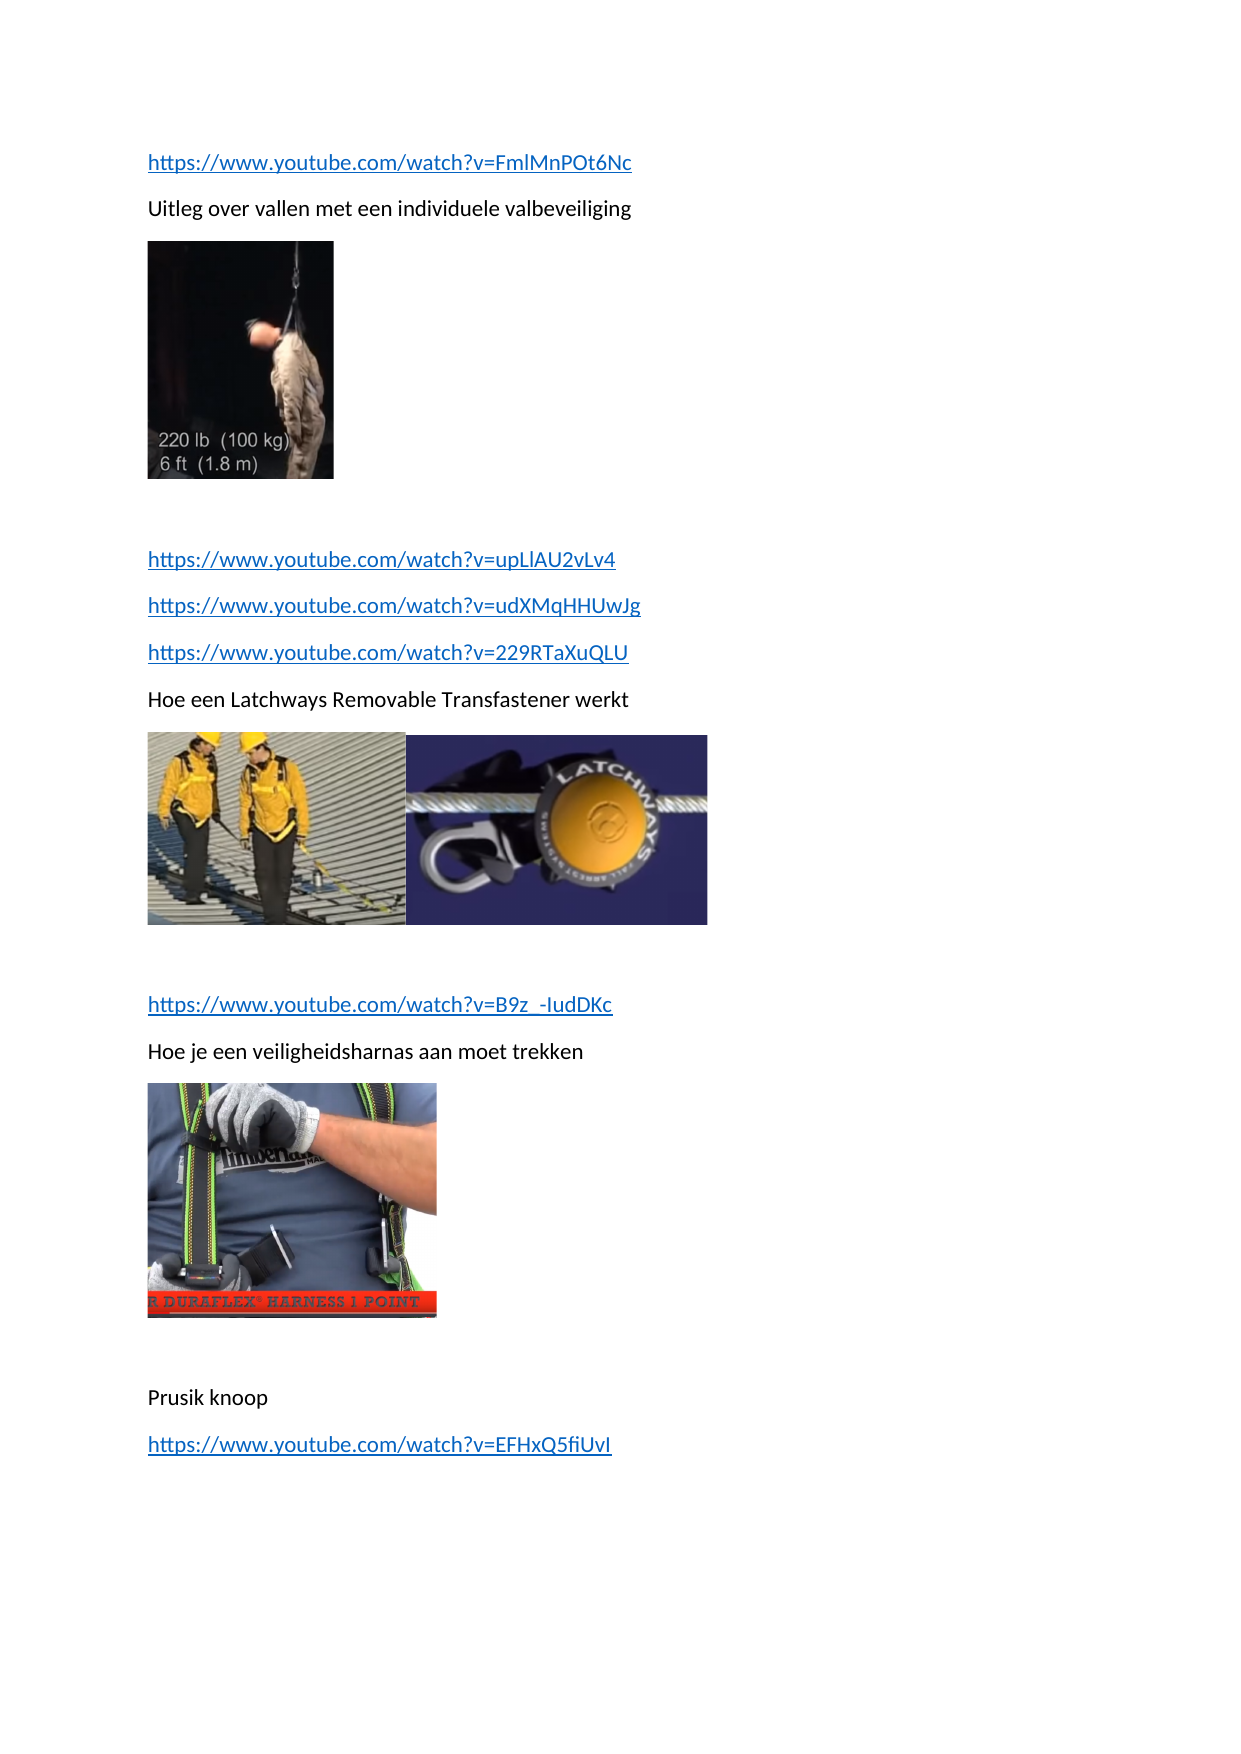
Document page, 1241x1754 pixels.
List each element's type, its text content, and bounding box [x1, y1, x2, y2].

text Hoe je een veiligheidsharnas aan moet trekken [148, 1037, 1093, 1065]
text https://www.youtube.com/watch?v=upLlAU2vLv4 [148, 545, 1093, 573]
text Uitleg over vallen met een individuele valbeveiliging [148, 194, 1093, 222]
text Hoe een Latchways Removable Transfastener werkt [148, 685, 1093, 713]
picture [147, 1083, 437, 1318]
picture [147, 241, 334, 479]
text https://www.youtube.com/watch?v=EFHxQ5fiUvI [148, 1430, 1093, 1458]
text https://www.youtube.com/watch?v=B9z_-IudDKc [148, 990, 1093, 1018]
text https://www.youtube.com/watch?v=udXMqHHUwJg [148, 592, 1093, 620]
text Prusik knoop [148, 1383, 1093, 1411]
text https://www.youtube.com/watch?v=229RTaXuQLU [148, 638, 1093, 667]
text https://www.youtube.com/watch?v=FmlMnPOt6Nc [148, 148, 1093, 176]
picture [147, 732, 708, 925]
